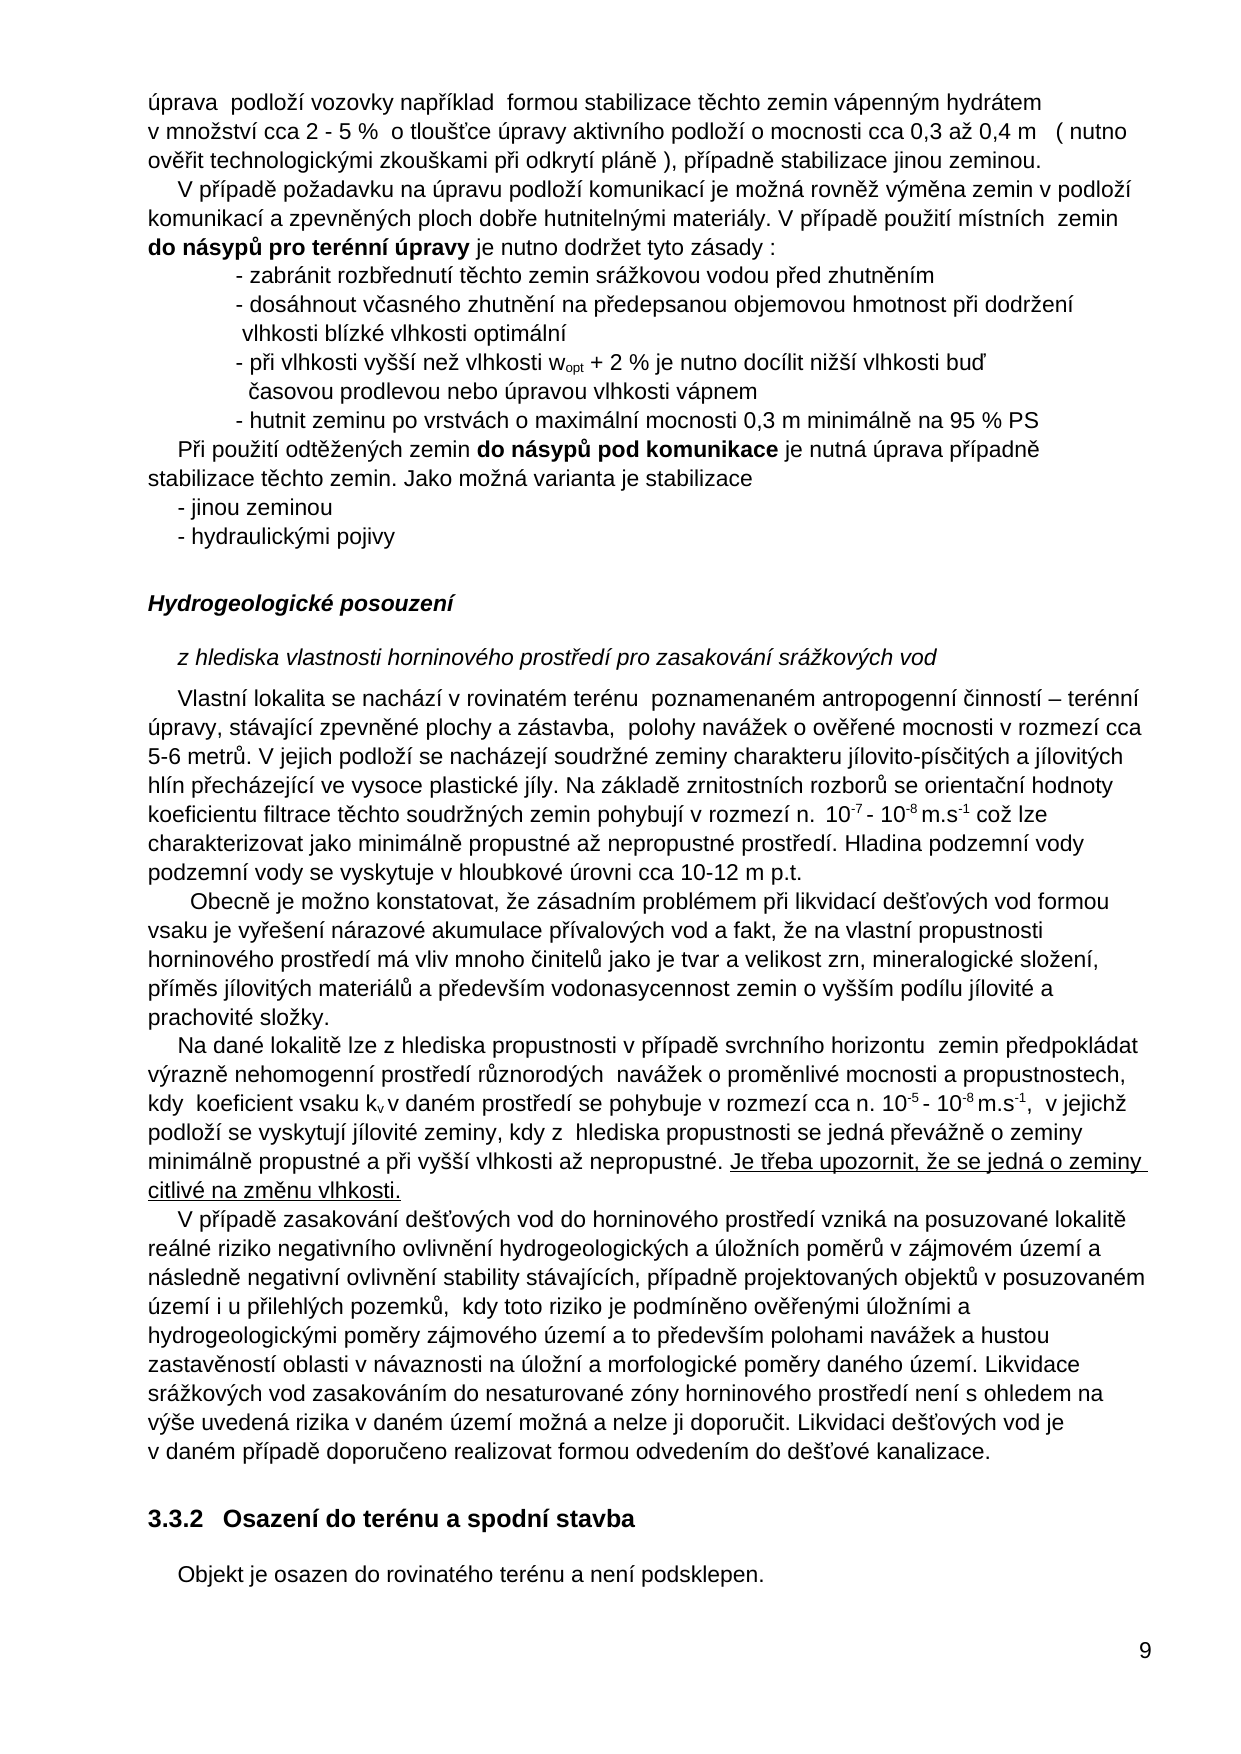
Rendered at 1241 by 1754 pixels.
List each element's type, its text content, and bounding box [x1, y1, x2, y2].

text časovou prodlevou nebo úpravou vlhkosti vápnem [148, 378, 1152, 404]
text - hydraulickými pojivy [148, 523, 1152, 549]
subtitle Hydrogeologické posouzení [148, 589, 1152, 616]
text V případě zasakování dešťových vod do horninového prostředí vzniká na posuzované lokalitě reálné riziko negativního ovlivnění hydrogeologických a úložních poměrů v zájmovém území a následně negativní ovlivnění stability stávajících, případně projektovaných objektů v posuzovaném území i u přilehlých pozemků, kdy toto riziko je podmíněno ověřenými úložními a hydrogeologickými poměry zájmového území a to především polohami navážek a hustou zastavěností oblasti v návaznosti na úložní a morfologické poměry daného území. Likvidace srážkových vod zasakováním do nesaturované zóny horninového prostředí není s ohledem na výše uvedená rizika v daném území možná a nelze ji doporučit. Likvidaci dešťových vod je v daném případě doporučeno realizovat formou odvedením do dešťové kanalizace. [148, 1206, 1152, 1464]
text - dosáhnout včasného zhutnění na předepsanou objemovou hmotnost při dodržení [148, 291, 1152, 318]
text Při použití odtěžených zemin do násypů pod komunikace je nutná úprava případně stabilizace těchto zemin. Jako možná varianta je stabilizace [148, 436, 1152, 491]
text Objekt je osazen do rovinatého terénu a není podsklepen. [148, 1561, 1152, 1587]
subtitle z hlediska vlastnosti horninového prostředí pro zasakování srážkových vod [177, 643, 1152, 670]
text Vlastní lokalita se nachází v rovinatém terénu poznamenaném antropogenní činností – terénní úpravy, stávající zpevněné plochy a zástavba, polohy navážek o ověřené mocnosti v rozmezí cca 5-6 metrů. V jejich podloží se nacházejí soudržné zeminy charakteru jílovito-písčitých a jílovitých hlín přecházející ve vysoce plastické jíly. Na základě zrnitostních rozborů se orientační hodnoty koeficientu filtrace těchto soudržných zemin pohybují v rozmezí n. 10-7 - 10-8 m.s-1 což lze charakterizovat jako minimálně propustné až nepropustné prostředí. Hladina podzemní vody podzemní vody se vyskytuje v hloubkové úrovni cca 10-12 m p.t. [148, 685, 1152, 885]
subtitle Osazení do terénu a spodní stavba [148, 1504, 1152, 1533]
text Na dané lokalitě lze z hlediska propustnosti v případě svrchního horizontu zemin předpokládat výrazně nehomogenní prostředí různorodých navážek o proměnlivé mocnosti a propustnostech, kdy koeficient vsaku kv v daném prostředí se pohybuje v rozmezí cca n. 10-5 - 10-8 m.s-1, v jejichž podloží se vyskytují jílovité zeminy, kdy z hlediska propustnosti se jedná převážně o zeminy minimálně propustné a při vyšší vlhkosti až nepropustné. Je třeba upozornit, že se jedná o zeminy citlivé na změnu vlhkosti. [148, 1032, 1152, 1203]
text Obecně je možno konstatovat, že zásadním problémem při likvidací dešťových vod formou vsaku je vyřešení nárazové akumulace přívalových vod a fakt, že na vlastní propustnosti horninového prostředí má vliv mnoho činitelů jako je tvar a velikost zrn, mineralogické složení, příměs jílovitých materiálů a především vodonasycennost zemin o vyšším podílu jílovité a prachovité složky. [148, 888, 1152, 1030]
text vlhkosti blízké vlhkosti optimální [148, 320, 1152, 347]
text - zabránit rozbřednutí těchto zemin srážkovou vodou před zhutněním [148, 262, 1152, 289]
text - při vlhkosti vyšší než vlhkosti wopt + 2 % je nutno docílit nižší vlhkosti buď [148, 349, 1152, 376]
text - jinou zeminou [148, 494, 1152, 520]
text - hutnit zeminu po vrstvách o maximální mocnosti 0,3 m minimálně na 95 % PS [148, 407, 1152, 433]
text V případě požadavku na úpravu podloží komunikací je možná rovněž výměna zemin v podloží komunikací a zpevněných ploch dobře hutnitelnými materiály. V případě použití místních zemin do násypů pro terénní úpravy je nutno dodržet tyto zásady : [148, 176, 1152, 260]
